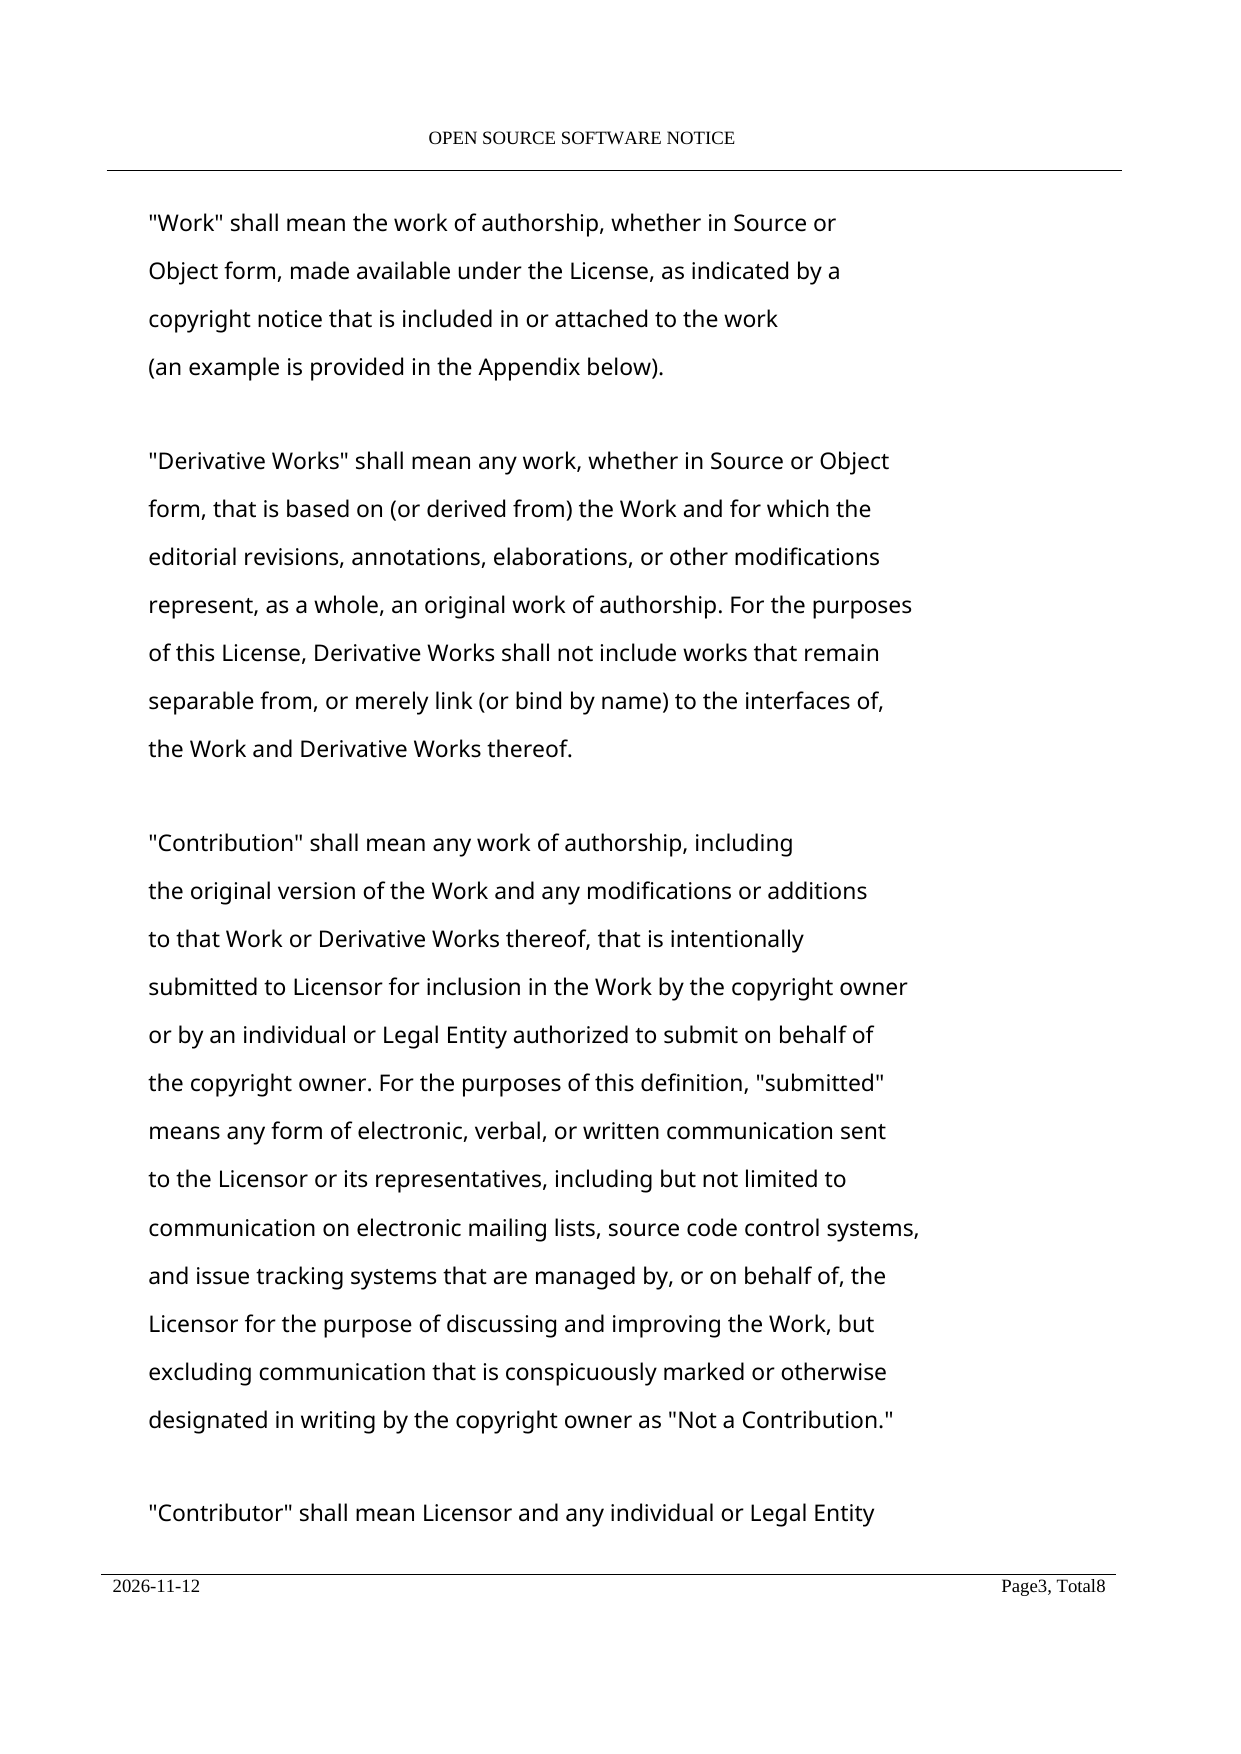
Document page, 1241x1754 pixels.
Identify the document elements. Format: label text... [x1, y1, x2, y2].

text Licensor for the purpose of discussing and improving the Work, but [112, 1307, 1128, 1340]
text the original version of the Work and any modifications or additions [112, 874, 1128, 907]
text designated in writing by the copyright owner as "Not a Contribution." [112, 1403, 1128, 1436]
text separable from, or merely link (or bind by name) to the interfaces of, [112, 684, 1128, 717]
text copyright notice that is included in or attached to the work [112, 303, 1128, 335]
text submitted to Licensor for inclusion in the Work by the copyright owner [112, 970, 1128, 1003]
text or by an individual or Legal Entity authorized to submit on behalf of [112, 1018, 1128, 1051]
text of this License, Derivative Works shall not include works that remain [112, 636, 1128, 669]
text "Work" shall mean the work of authorship, whether in Source or [112, 206, 1128, 239]
text editorial revisions, annotations, elaborations, or other modifications [112, 540, 1128, 573]
text "Contribution" shall mean any work of authorship, including [112, 826, 1128, 858]
text the copyright owner. For the purposes of this definition, "submitted" [112, 1067, 1128, 1099]
text communication on electronic mailing lists, source code control systems, [112, 1211, 1128, 1243]
text Object form, made available under the License, as indicated by a [112, 254, 1128, 287]
text excluding communication that is conspicuously marked or otherwise [112, 1355, 1128, 1388]
text "Derivative Works" shall mean any work, whether in Source or Object [112, 444, 1128, 476]
text and issue tracking systems that are managed by, or on behalf of, the [112, 1259, 1128, 1292]
text to that Work or Derivative Works thereof, that is intentionally [112, 922, 1128, 955]
text the Work and Derivative Works thereof. [112, 733, 1128, 765]
text to the Licensor or its representatives, including but not limited to [112, 1163, 1128, 1195]
text "Contributor" shall mean Licensor and any individual or Legal Entity [112, 1497, 1128, 1529]
text means any form of electronic, verbal, or written communication sent [112, 1115, 1128, 1147]
text represent, as a whole, an original work of authorship. For the purposes [112, 588, 1128, 621]
text (an example is provided in the Appendix below). [112, 351, 1128, 383]
text form, that is based on (or derived from) the Work and for which the [112, 492, 1128, 524]
